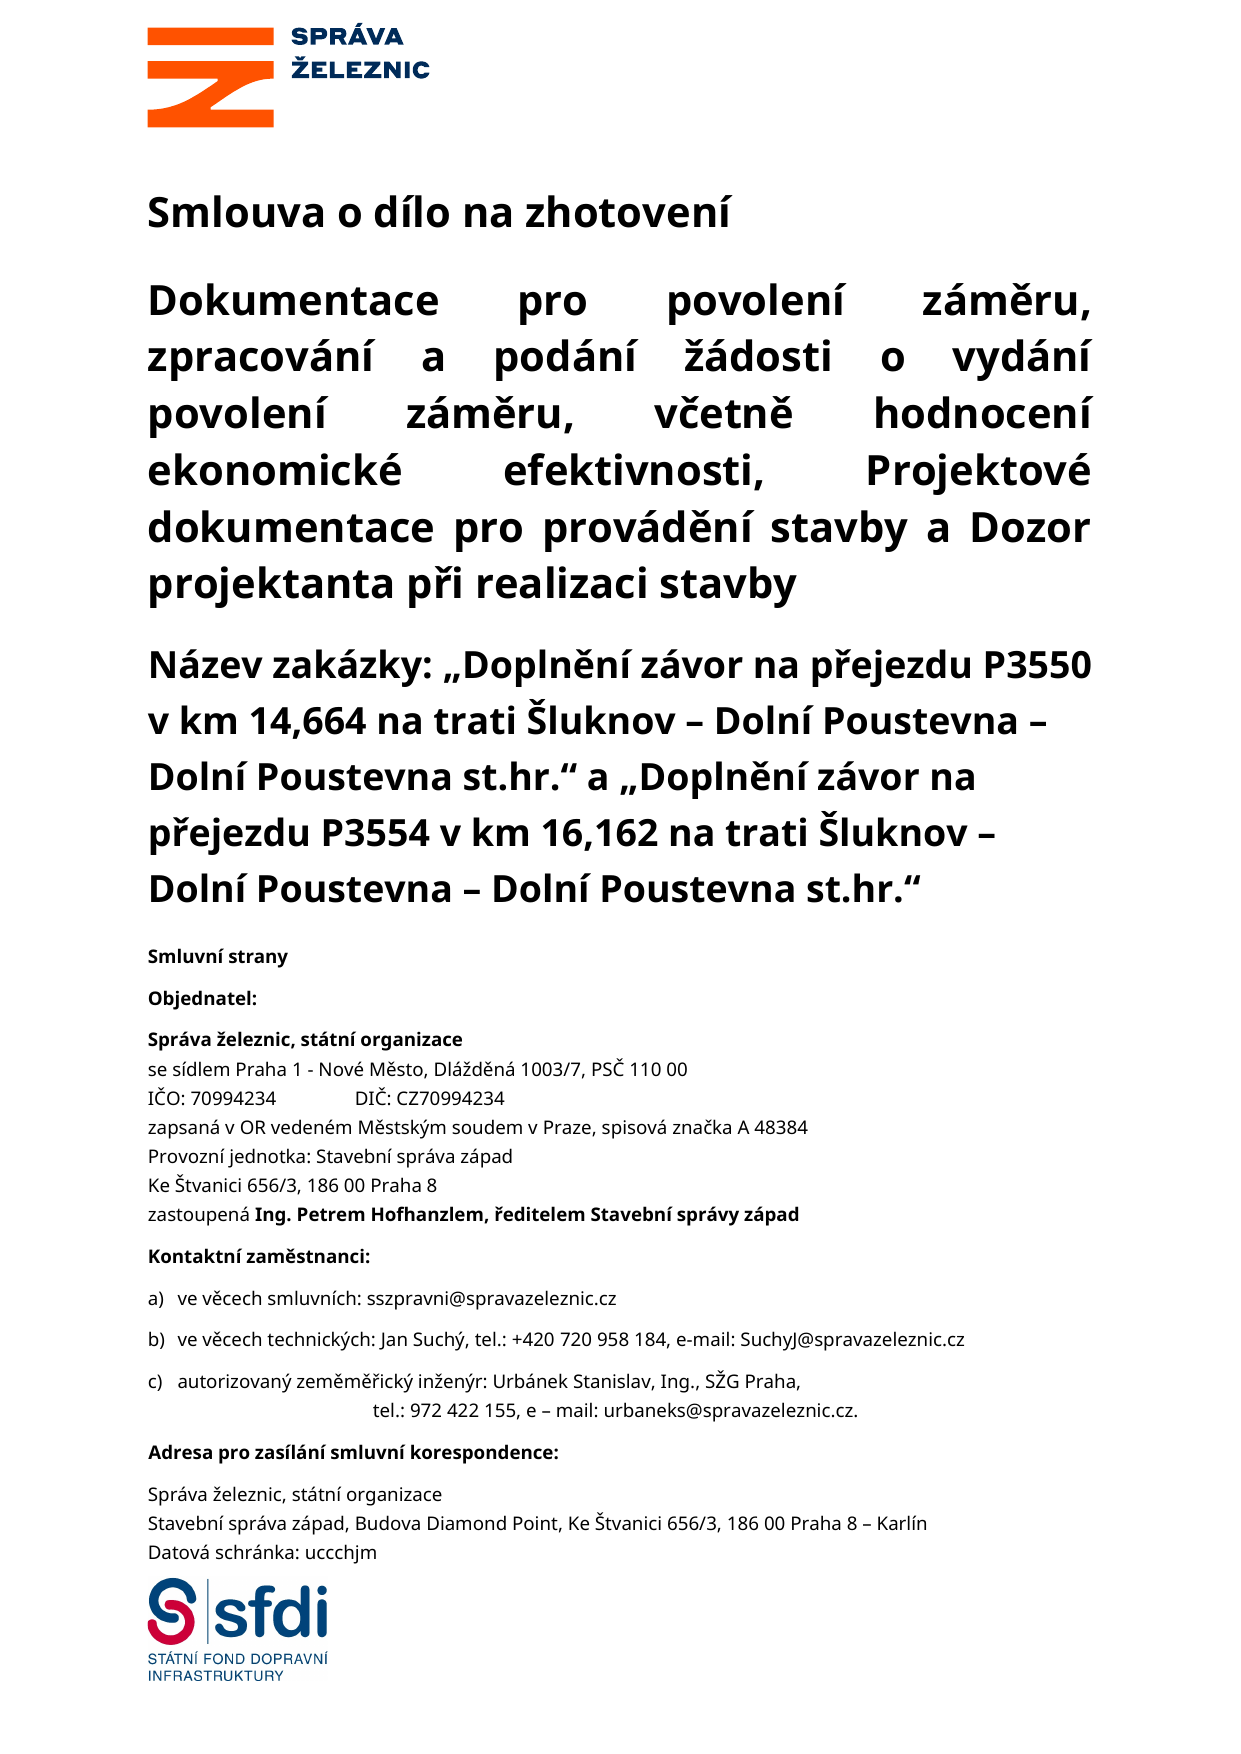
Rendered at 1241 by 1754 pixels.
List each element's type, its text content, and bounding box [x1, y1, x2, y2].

list autorizovaný zeměměřický inženýr: Urbánek Stanislav, Ing., SŽG Praha, [148, 1365, 1092, 1394]
list ve věcech technických: Jan Suchý, tel.: +420 720 958 184, e-mail: SuchyJ@spravazeleznic.cz [148, 1323, 1092, 1353]
text se sídlem Praha 1 - Nové Město, Dlážděná 1003/7, PSČ 110 00 [148, 1053, 1092, 1082]
title Dokumentace pro povolení záměru, zpracování a podání žádosti o vydání povolení záměru, včetně hodnocení ekonomické efektivnosti, Projektové dokumentace pro provádění stavby a Dozor projektanta při realizaci stavby [148, 271, 1092, 611]
text Kontaktní zaměstnanci: [148, 1240, 1092, 1269]
text Provozní jednotka: Stavební správa západ [148, 1140, 1092, 1169]
text Objednatel: [148, 982, 1092, 1011]
text IČO: 70994234 DIČ: CZ70994234 [148, 1082, 1092, 1111]
text Adresa pro zasílání smluvní korespondence: [148, 1436, 1092, 1465]
text Ke Štvanici 656/3, 186 00 Praha 8 [148, 1169, 1092, 1198]
text Smlouva o dílo na zhotovení [148, 183, 1092, 240]
text tel.: 972 422 155, e – mail: urbaneks@spravazeleznic.cz. [373, 1394, 1092, 1423]
picture [147, 1576, 328, 1681]
list ve věcech smluvních: sszpravni@spravazeleznic.cz [148, 1282, 1092, 1311]
text Název zakázky: [148, 638, 1092, 914]
text zastoupená Ing. Petrem Hofhanzlem, ředitelem Stavební správy západ [148, 1198, 1092, 1228]
text zapsaná v OR vedeném Městským soudem v Praze, spisová značka A 48384 [148, 1111, 1092, 1140]
text Správa železnic, státní organizace [148, 1023, 1092, 1053]
text Datová schránka: uccchjm [148, 1536, 1092, 1565]
text Správa železnic, státní organizace [148, 1478, 1092, 1507]
text Stavební správa západ, Budova Diamond Point, Ke Štvanici 656/3, 186 00 Praha 8 – Karlín [148, 1507, 1092, 1536]
subtitle Smluvní strany [148, 944, 1092, 969]
